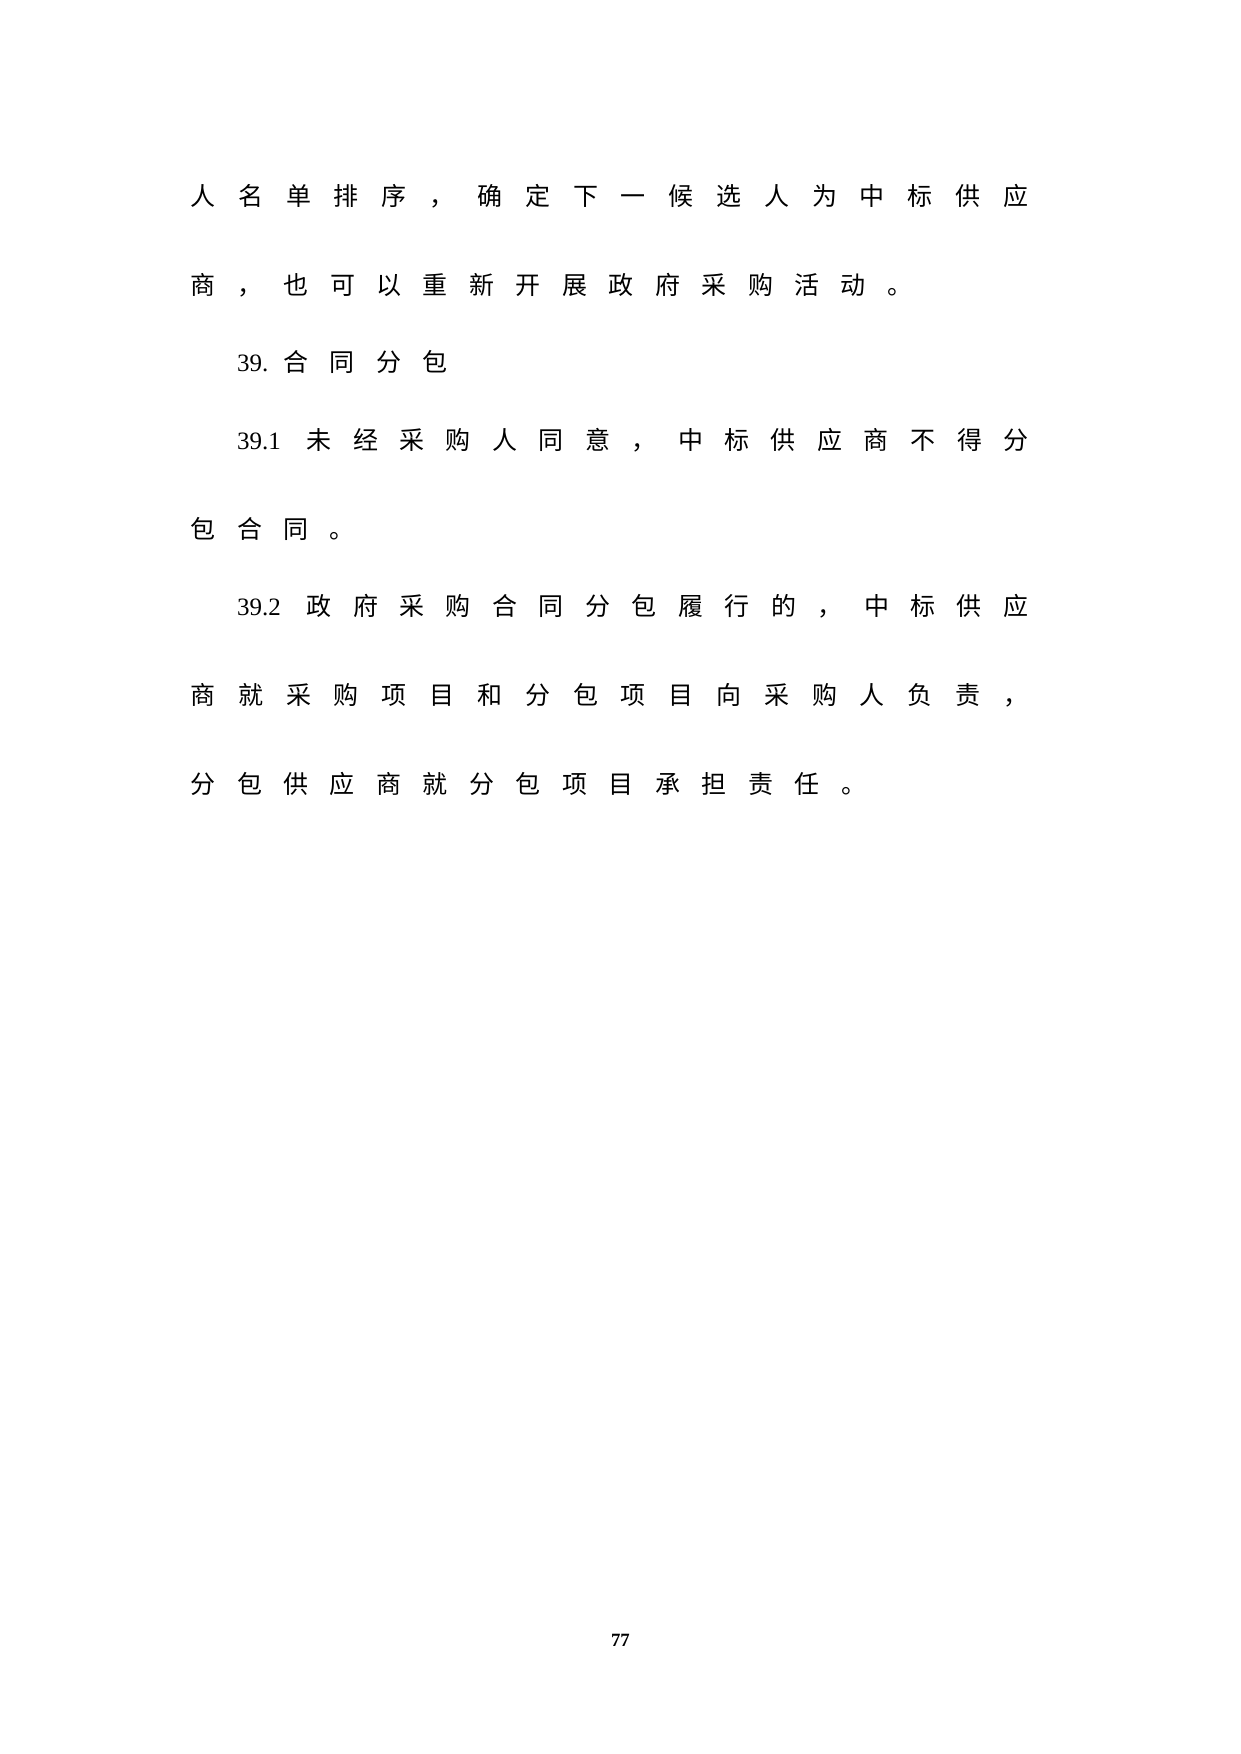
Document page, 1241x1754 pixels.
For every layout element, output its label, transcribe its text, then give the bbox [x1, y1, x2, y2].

text 39. 合同分包 [190, 331, 1050, 390]
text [190, 164, 1050, 313]
text 39.2 政府采购合同分包履行的，中标供应商就采购项目和分包项目向采购人负责，分包供应商就分包项目承担责任。 [190, 575, 1050, 813]
text 39.1 未经采购人同意，中标供应商不得分包合同。 [190, 408, 1050, 557]
